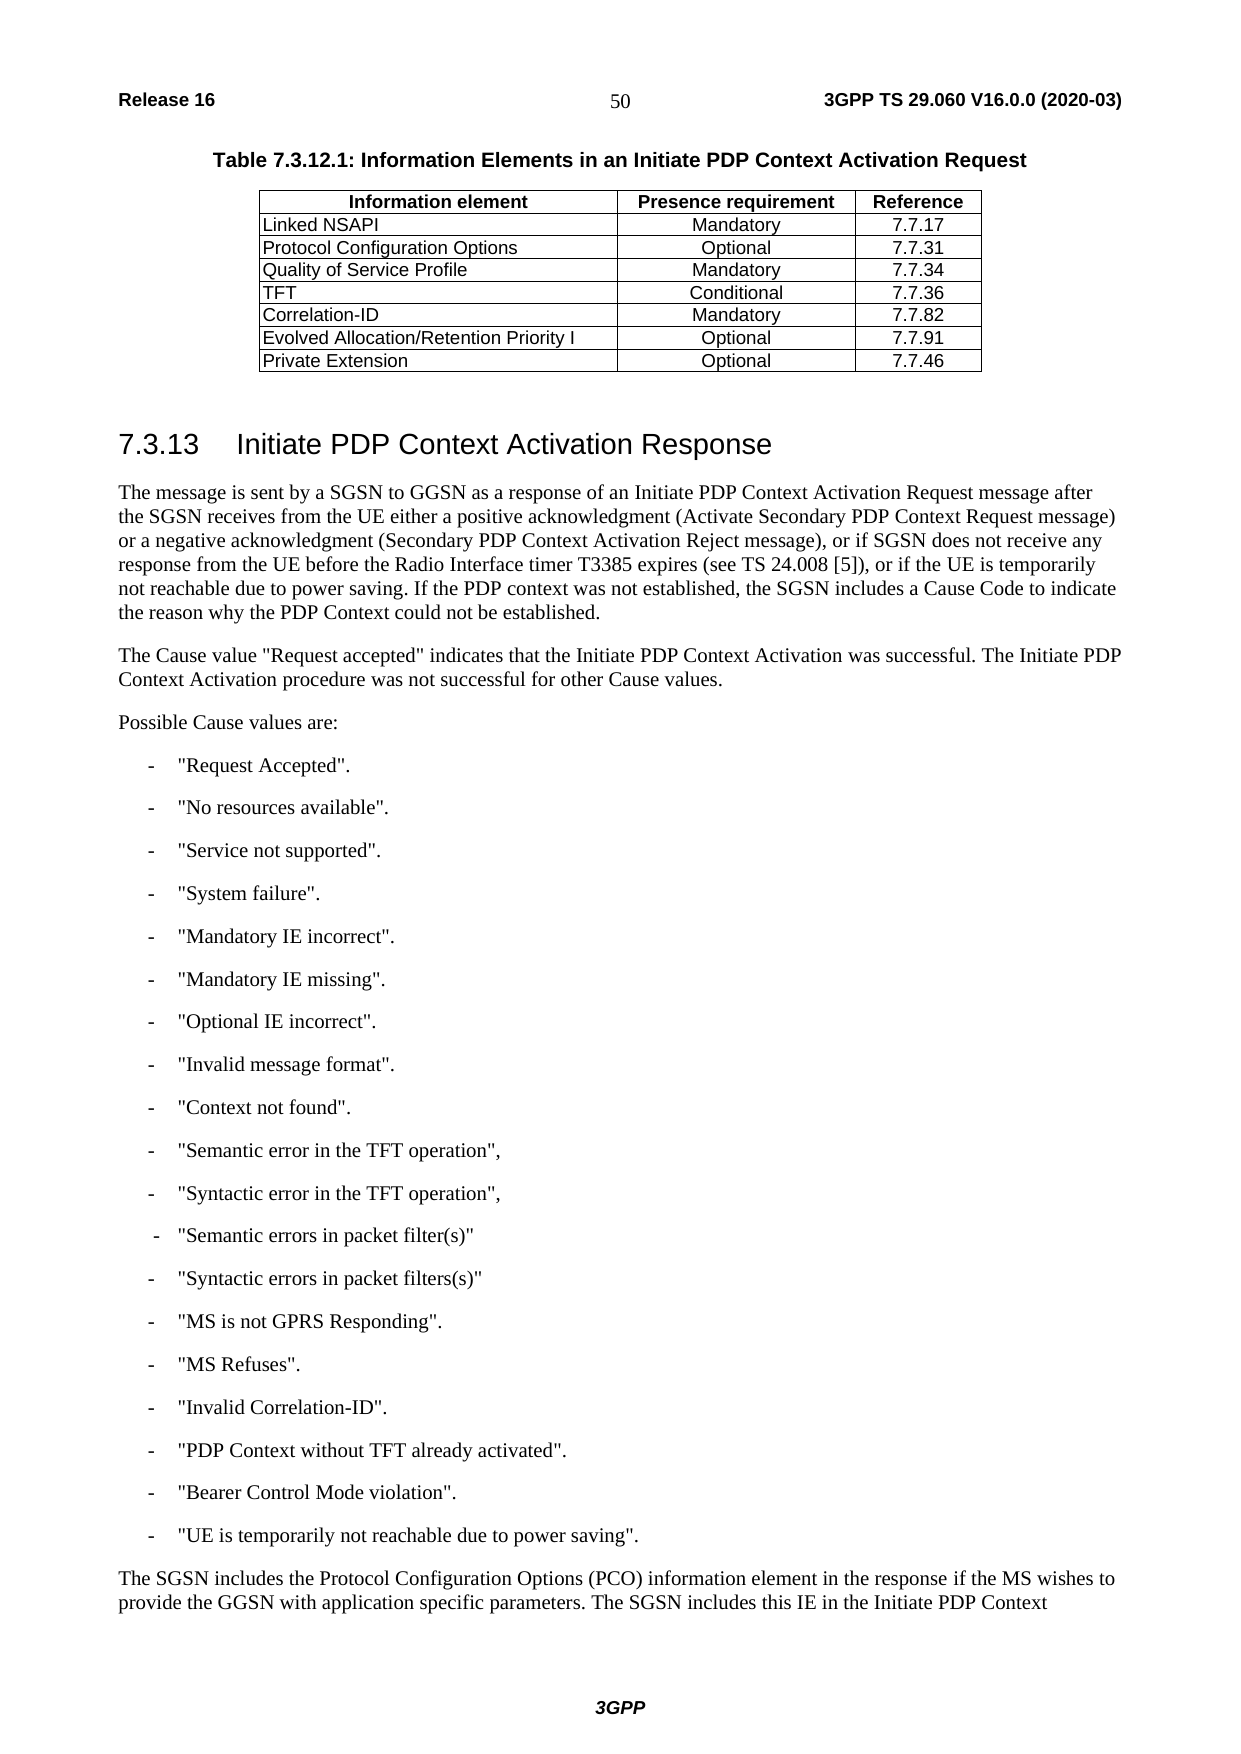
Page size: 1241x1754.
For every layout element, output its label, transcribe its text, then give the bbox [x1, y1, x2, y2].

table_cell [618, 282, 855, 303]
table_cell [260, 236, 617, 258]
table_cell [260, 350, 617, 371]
text - "Syntactic errors in packet filters(s)" [148, 1266, 1122, 1290]
text - "UE is temporarily not reachable due to power saving". [148, 1523, 1122, 1547]
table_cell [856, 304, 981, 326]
text - "Context not found". [148, 1095, 1122, 1119]
text The Cause value "Request accepted" indicates that the Initiate PDP Context Activation was successful. The Initiate PDP Context Activation procedure was not successful for other Cause values. [118, 643, 1122, 691]
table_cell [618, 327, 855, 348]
text - "PDP Context without TFT already activated". [148, 1437, 1122, 1462]
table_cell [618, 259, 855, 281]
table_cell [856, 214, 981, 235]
text - "System failure". [148, 881, 1122, 905]
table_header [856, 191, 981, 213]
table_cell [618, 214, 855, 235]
text - "No resources available". [148, 795, 1122, 819]
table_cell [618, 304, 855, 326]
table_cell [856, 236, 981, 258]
text Possible Cause values are: [118, 710, 1122, 734]
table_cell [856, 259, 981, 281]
text - "Mandatory IE missing". [148, 967, 1122, 991]
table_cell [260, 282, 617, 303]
text - "Semantic errors in packet filter(s)" [148, 1223, 1122, 1247]
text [118, 1566, 1122, 1614]
text - "MS is not GPRS Responding". [148, 1309, 1122, 1333]
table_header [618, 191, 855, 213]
text - "Bearer Control Mode violation". [148, 1480, 1122, 1504]
text Table 7.3.12.1: Information Elements in an Initiate PDP Context Activation Request [118, 147, 1122, 171]
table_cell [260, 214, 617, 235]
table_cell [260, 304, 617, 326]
text - "Invalid message format". [148, 1052, 1122, 1076]
text - "Mandatory IE incorrect". [148, 924, 1122, 948]
text The message is sent by a SGSN to GGSN as a response of an Initiate PDP Context Activation Request message after the SGSN receives from the UE either a positive acknowledgment (Activate Secondary PDP Context Request message) or a negative acknowledgment (Secondary PDP Context Activation Reject message), or if SGSN does not receive any response from the UE before the Radio Interface timer T3385 expires (see TS 24.008 [5]), or if the UE is temporarily not reachable due to power saving. If the PDP context was not established, the SGSN includes a Cause Code to indicate the reason why the PDP Context could not be established. [118, 480, 1122, 624]
text - "Syntactic error in the TFT operation", [148, 1181, 1122, 1205]
text - "Optional IE incorrect". [148, 1009, 1122, 1033]
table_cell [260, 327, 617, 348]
text - "MS Refuses". [148, 1352, 1122, 1376]
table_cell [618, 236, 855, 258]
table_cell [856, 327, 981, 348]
text - "Service not supported". [148, 838, 1122, 862]
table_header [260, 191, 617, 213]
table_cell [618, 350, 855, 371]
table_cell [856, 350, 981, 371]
text - "Semantic error in the TFT operation", [148, 1138, 1122, 1162]
text - "Request Accepted". [148, 752, 1122, 777]
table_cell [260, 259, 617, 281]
subtitle 7.3.13 Initiate PDP Context Activation Response [118, 427, 1122, 461]
text - "Invalid Correlation-ID". [148, 1395, 1122, 1419]
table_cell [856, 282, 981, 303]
